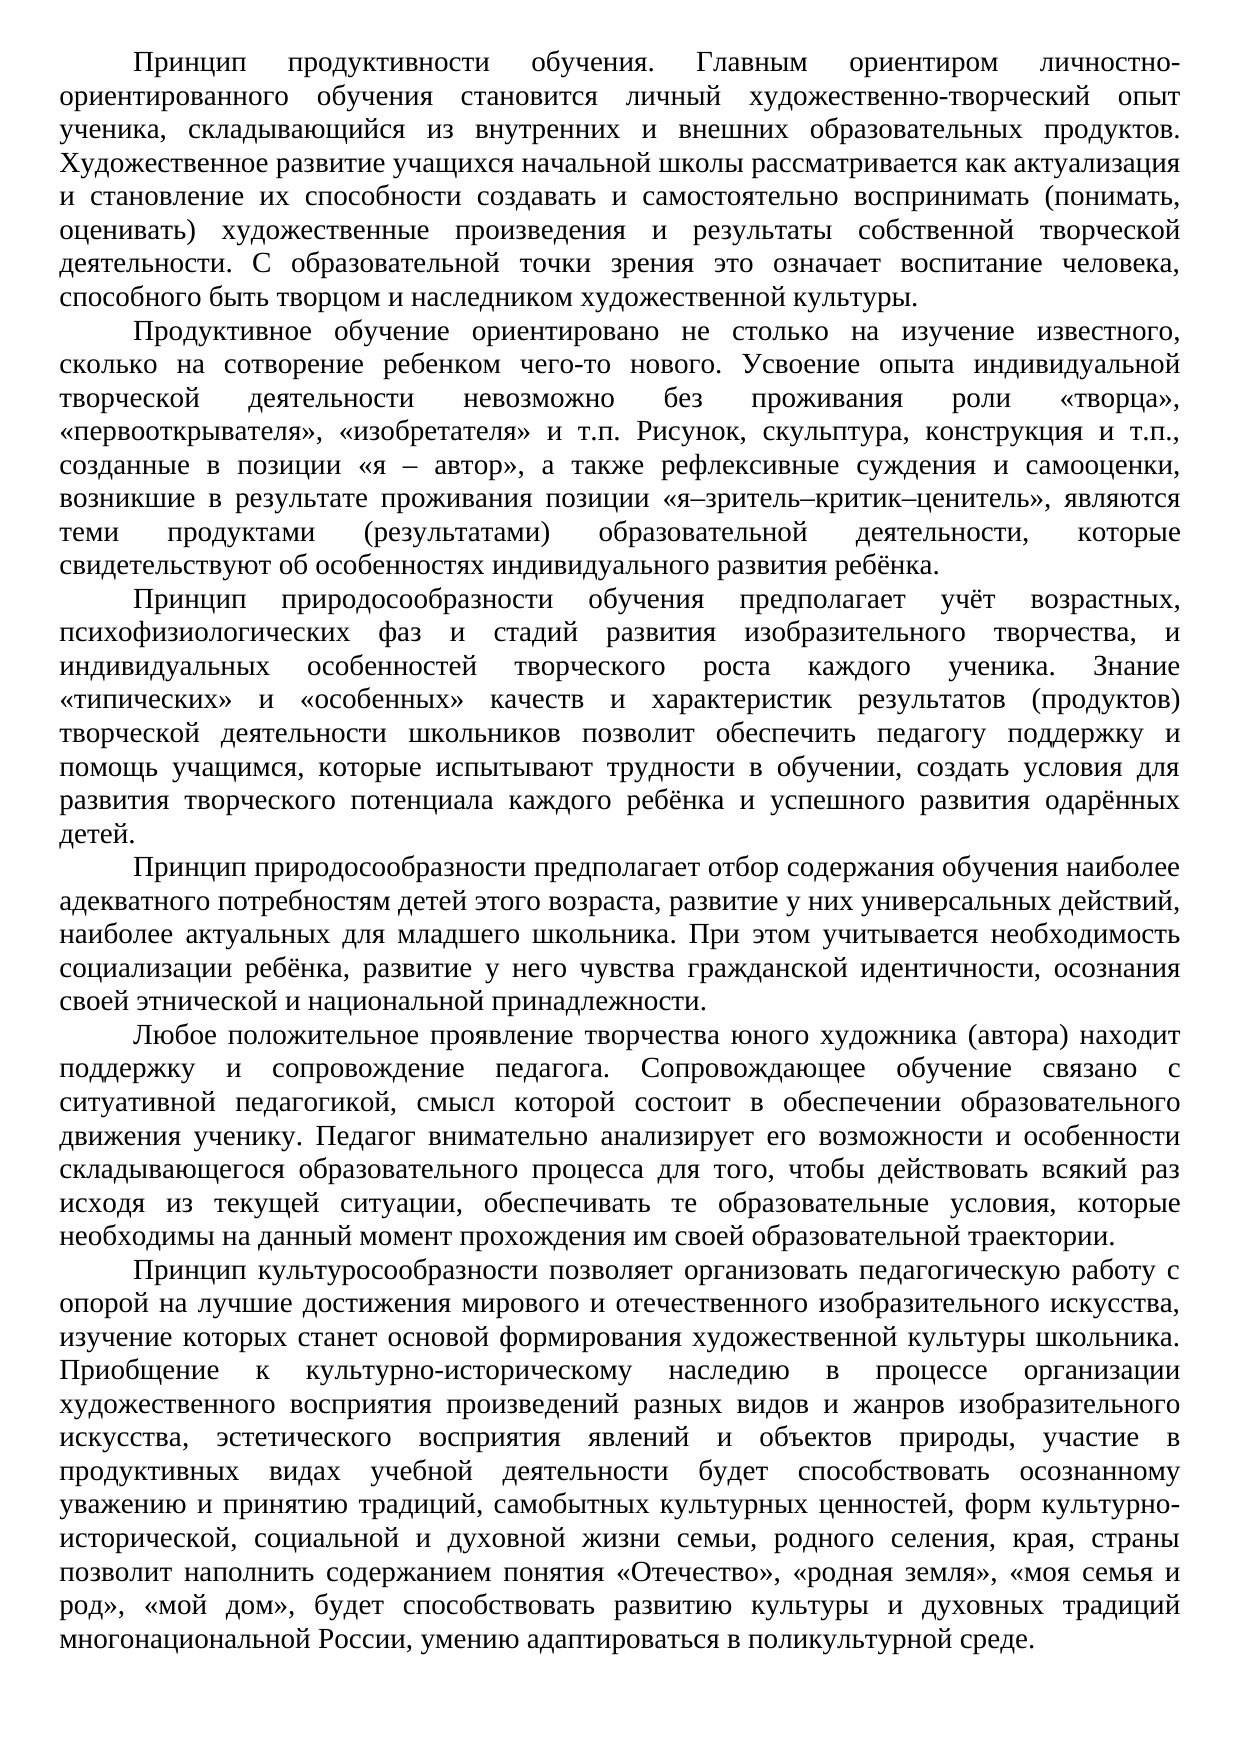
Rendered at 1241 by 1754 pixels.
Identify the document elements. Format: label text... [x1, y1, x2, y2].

text Принцип природосообразности предполагает отбор содержания обучения наиболее адекватного потребностям детей этого возраста, развитие у них универсальных действий, наиболее актуальных для младшего школьника. При этом учитывается необходимость социализации ребёнка, развитие у него чувства гражданской идентичности, осознания своей этнической и национальной принадлежности. [59, 849, 1181, 1017]
text Продуктивное обучение ориентировано не столько на изучение известного, сколько на сотворение ребенком чего-то нового. Усвоение опыта индивидуальной творческой деятельности невозможно без проживания роли «творца», «первооткрывателя», «изобретателя» и т.п. Рисунок, скульптура, конструкция и т.п., созданные в позиции «я – автор», а также рефлексивные суждения и самооценки, возникшие в результате проживания позиции «я–зритель–критик–ценитель», являются теми продуктами (результатами) образовательной деятельности, которые свидетельствуют об особенностях индивидуального развития ребёнка. [59, 313, 1181, 581]
text Принцип природосообразности обучения предполагает учёт возрастных, психофизиологических фаз и стадий развития изобразительного творчества, и индивидуальных особенностей творческого роста каждого ученика. Знание «типических» и «особенных» качеств и характеристик результатов (продуктов) творческой деятельности школьников позволит обеспечить педагогу поддержку и помощь учащимся, которые испытывают трудности в обучении, создать условия для развития творческого потенциала каждого ребёнка и успешного развития одарённых детей. [59, 581, 1181, 849]
text Любое положительное проявление творчества юного художника (автора) находит поддержку и сопровождение педагога. Сопровождающее обучение связано с ситуативной педагогикой, смысл которой состоит в обеспечении образовательного движения ученику. Педагог внимательно анализирует его возможности и особенности складывающегося образовательного процесса для того, чтобы действовать всякий раз исходя из текущей ситуации, обеспечивать те образовательные условия, которые необходимы на данный момент прохождения им своей образовательной траектории. [59, 1017, 1181, 1252]
text Принцип культуросообразности позволяет организовать педагогическую работу с опорой на лучшие достижения мирового и отечественного изобразительного искусства, изучение которых станет основой формирования художественной культуры школьника. Приобщение к культурно-историческому наследию в процессе организации художественного восприятия произведений разных видов и жанров изобразительного искусства, эстетического восприятия явлений и объектов природы, участие в продуктивных видах учебной деятельности будет способствовать осознанному уважению и принятию традиций, самобытных культурных ценностей, форм культурно-исторической, социальной и духовной жизни семьи, родного селения, края, страны позволит наполнить содержанием понятия «Отечество», «родная земля», «моя семья и род», «мой дом», будет способствовать развитию культуры и духовных традиций многонациональной России, умению адаптироваться в поликультурной среде. [59, 1252, 1181, 1654]
text Принцип продуктивности обучения. Главным ориентиром личностно-ориентированного обучения становится личный художественно-творческий опыт ученика, складывающийся из внутренних и внешних образовательных продуктов. Художественное развитие учащихся начальной школы рассматривается как актуализация и становление их способности создавать и самостоятельно воспринимать (понимать, оценивать) художественные произведения и результаты собственной творческой деятельности. С образовательной точки зрения это означает воспитание человека, способного быть творцом и наследником художественной культуры. [59, 44, 1181, 313]
